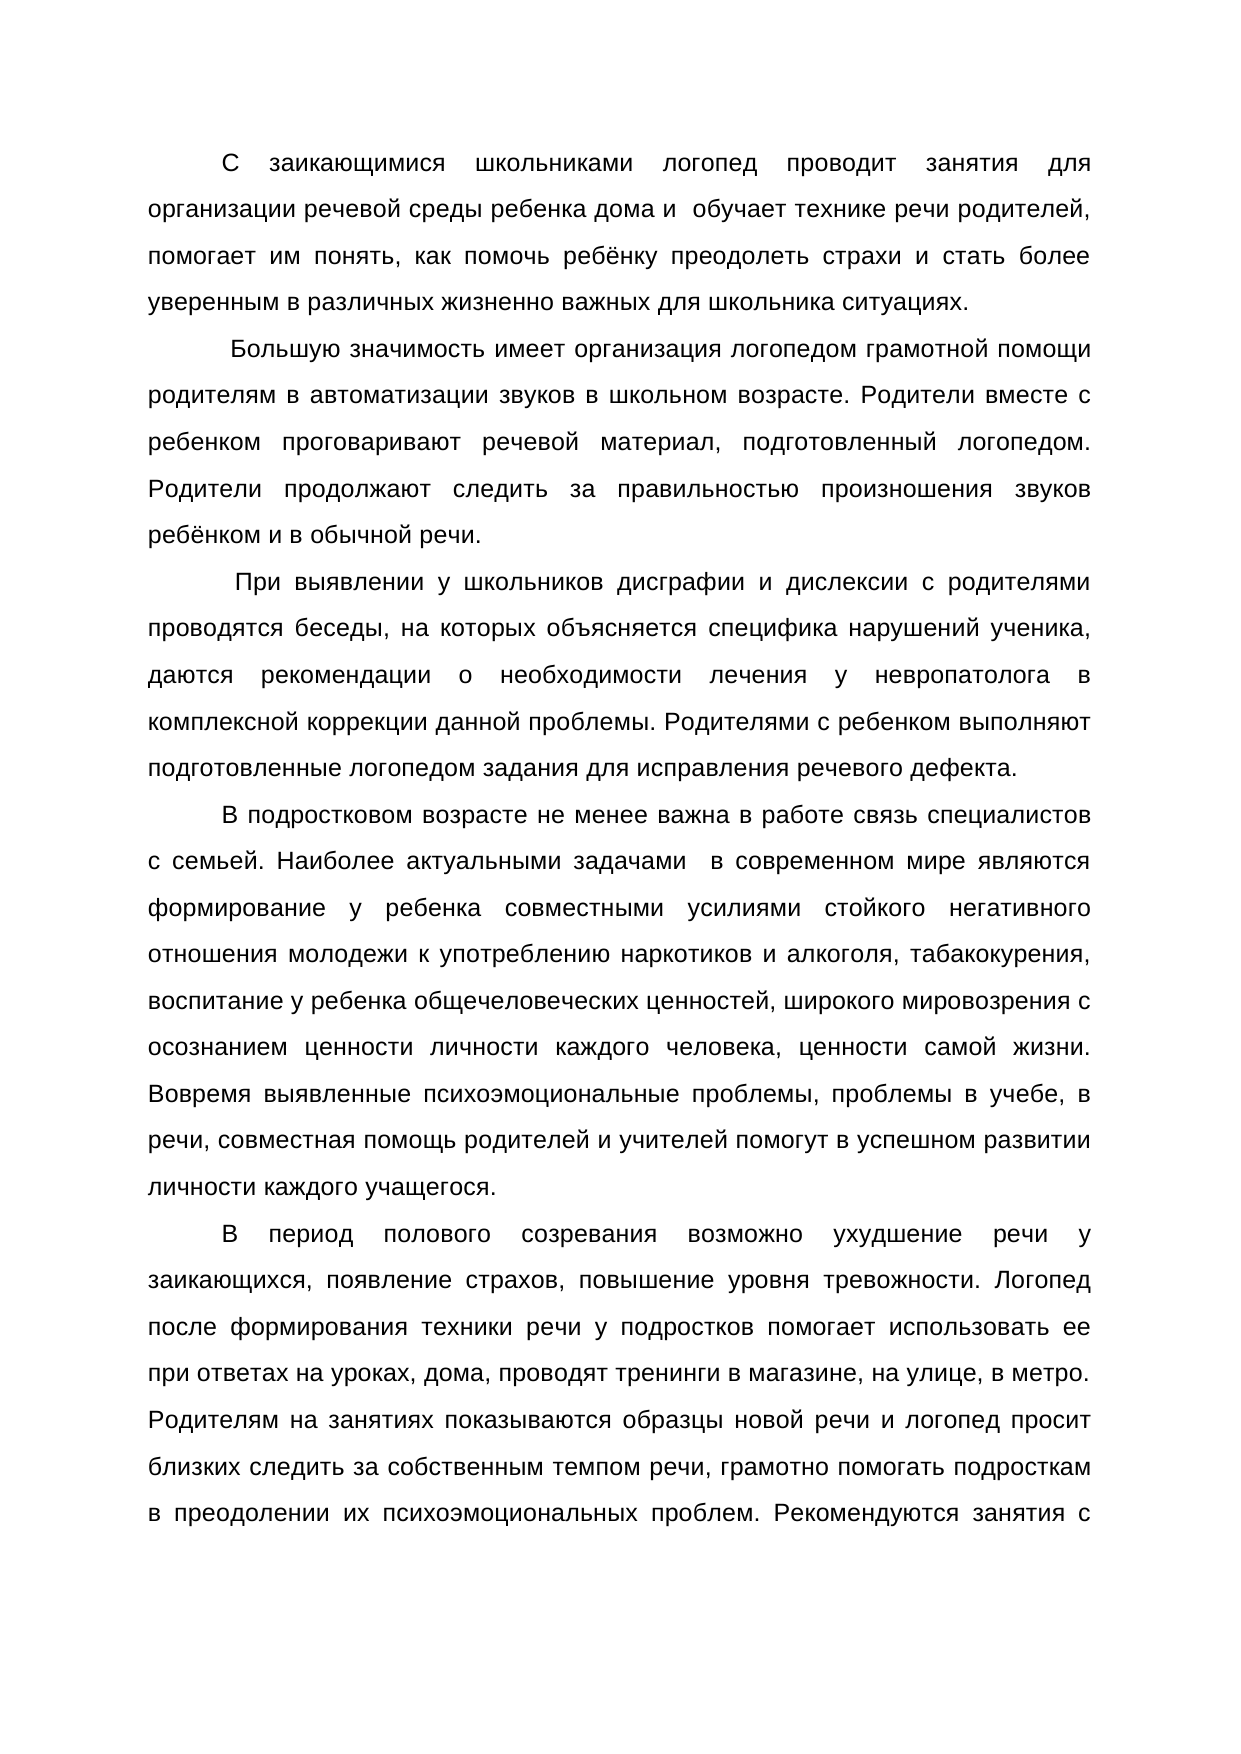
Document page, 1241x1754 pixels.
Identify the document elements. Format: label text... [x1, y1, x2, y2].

text Большую значимость имеет организация логопедом грамотной помощи родителям в автоматизации звуков в школьном возрасте. Родители вместе с ребенком проговаривают речевой материал, подготовленный логопедом. Родители продолжают следить за правильностью произношения звуков ребёнком и в обычной речи. [148, 334, 1092, 551]
text В подростковом возрасте не менее важна в работе связь специалистов с семьей. Наиболее актуальными задачами в современном мире являются формирование у ребенка совместными усилиями стойкого негативного отношения молодежи к употреблению наркотиков и алкоголя, табакокурения, воспитание у ребенка общечеловеческих ценностей, широкого мировозрения с осознанием ценности личности каждого человека, ценности самой жизни. Вовремя выявленные психоэмоциональные проблемы, проблемы в учебе, в речи, совместная помощь родителей и учителей помогут в успешном развитии личности каждого учащегося. [148, 799, 1092, 1203]
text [148, 1219, 1092, 1529]
text С заикающимися школьниками логопед проводит занятия для организации речевой среды ребенка дома и обучает технике речи родителей, помогает им понять, как помочь ребёнку преодолеть страхи и стать более уверенным в различных жизненно важных для школьника ситуациях. [148, 148, 1092, 318]
text При выявлении у школьников дисграфии и дислексии с родителями проводятся беседы, на которых объясняется специфика нарушений ученика, даются рекомендации о необходимости лечения у невропатолога в комплексной коррекции данной проблемы. Родителями с ребенком выполняют подготовленные логопедом задания для исправления речевого дефекта. [148, 567, 1092, 784]
